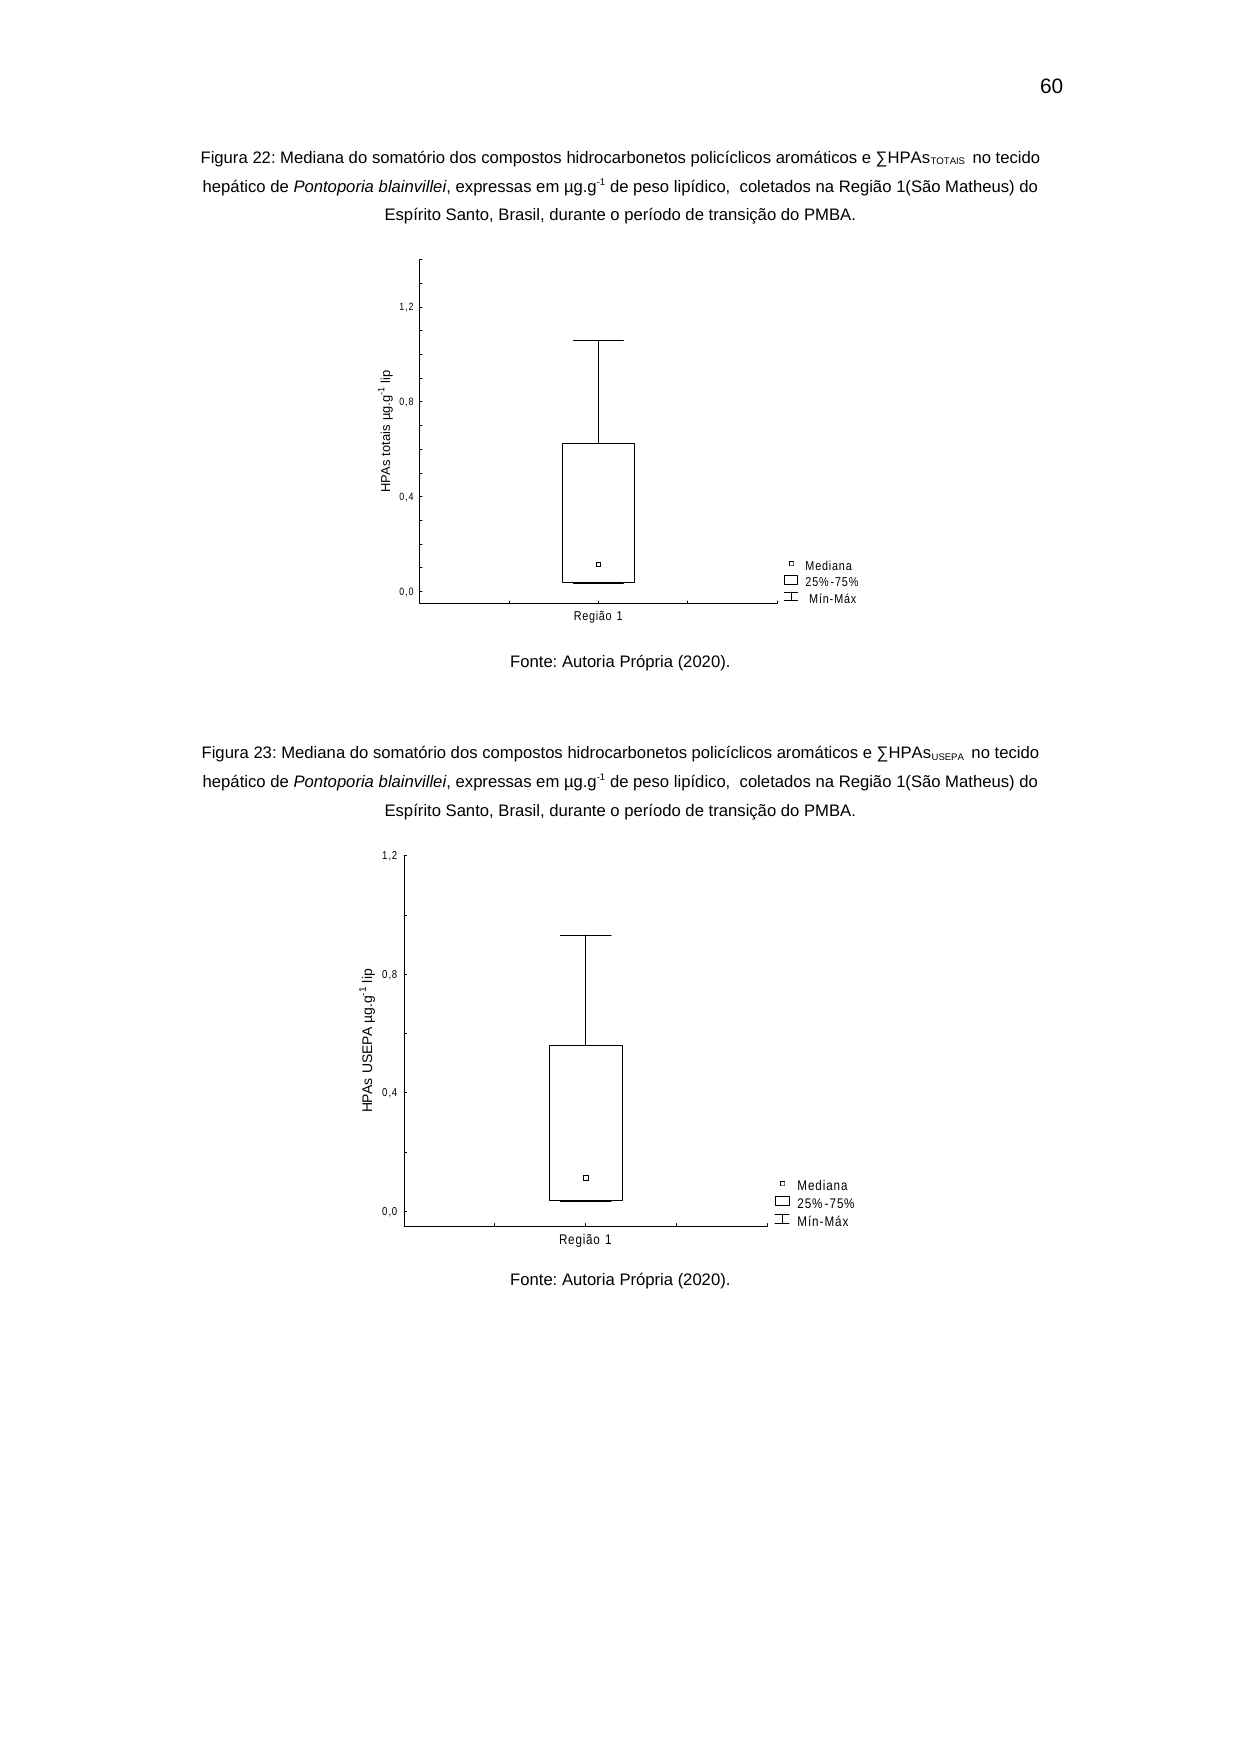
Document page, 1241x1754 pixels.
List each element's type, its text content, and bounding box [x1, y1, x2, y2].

text Fonte: Autoria Própria (2020). [177, 652, 1063, 671]
text Fonte: Autoria Própria (2020). [177, 1269, 1063, 1289]
text Figura 23: Mediana do somatório dos compostos hidrocarbonetos policíclicos aromáticos e ∑HPAsUSEPA no tecido hepático de Pontoporia blainvillei, expressas em µg.g-1 de peso lipídico, coletados na Região 1(São Matheus) do Espírito Santo, Brasil, durante o período de transição do PMBA. [177, 743, 1063, 819]
text Figura 22: Mediana do somatório dos compostos hidrocarbonetos policíclicos aromáticos e ∑HPAsTOTAIS no tecido hepático de Pontoporia blainvillei, expressas em µg.g-1 de peso lipídico, coletados na Região 1(São Matheus) do Espírito Santo, Brasil, durante o período de transição do PMBA. [177, 148, 1063, 224]
